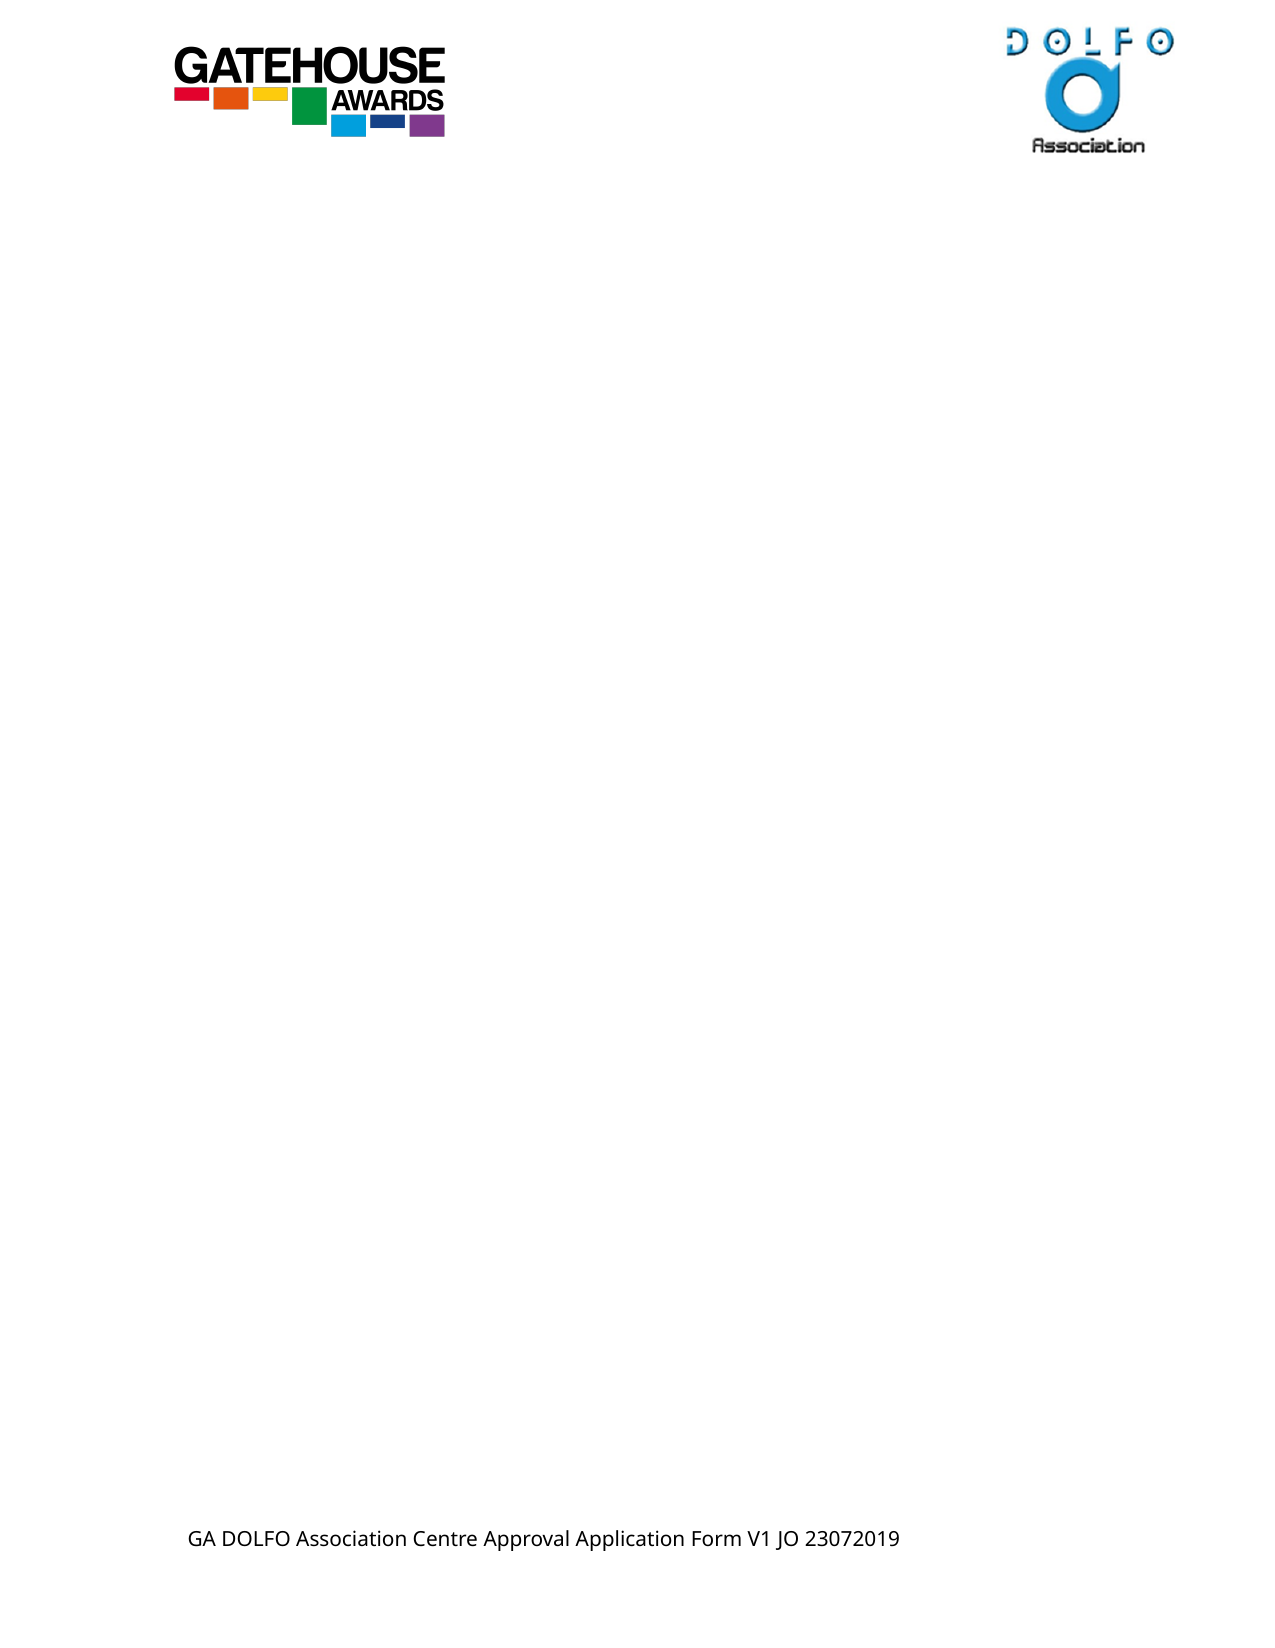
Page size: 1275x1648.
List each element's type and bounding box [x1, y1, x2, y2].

picture [998, 12, 1179, 158]
picture [167, 39, 449, 140]
